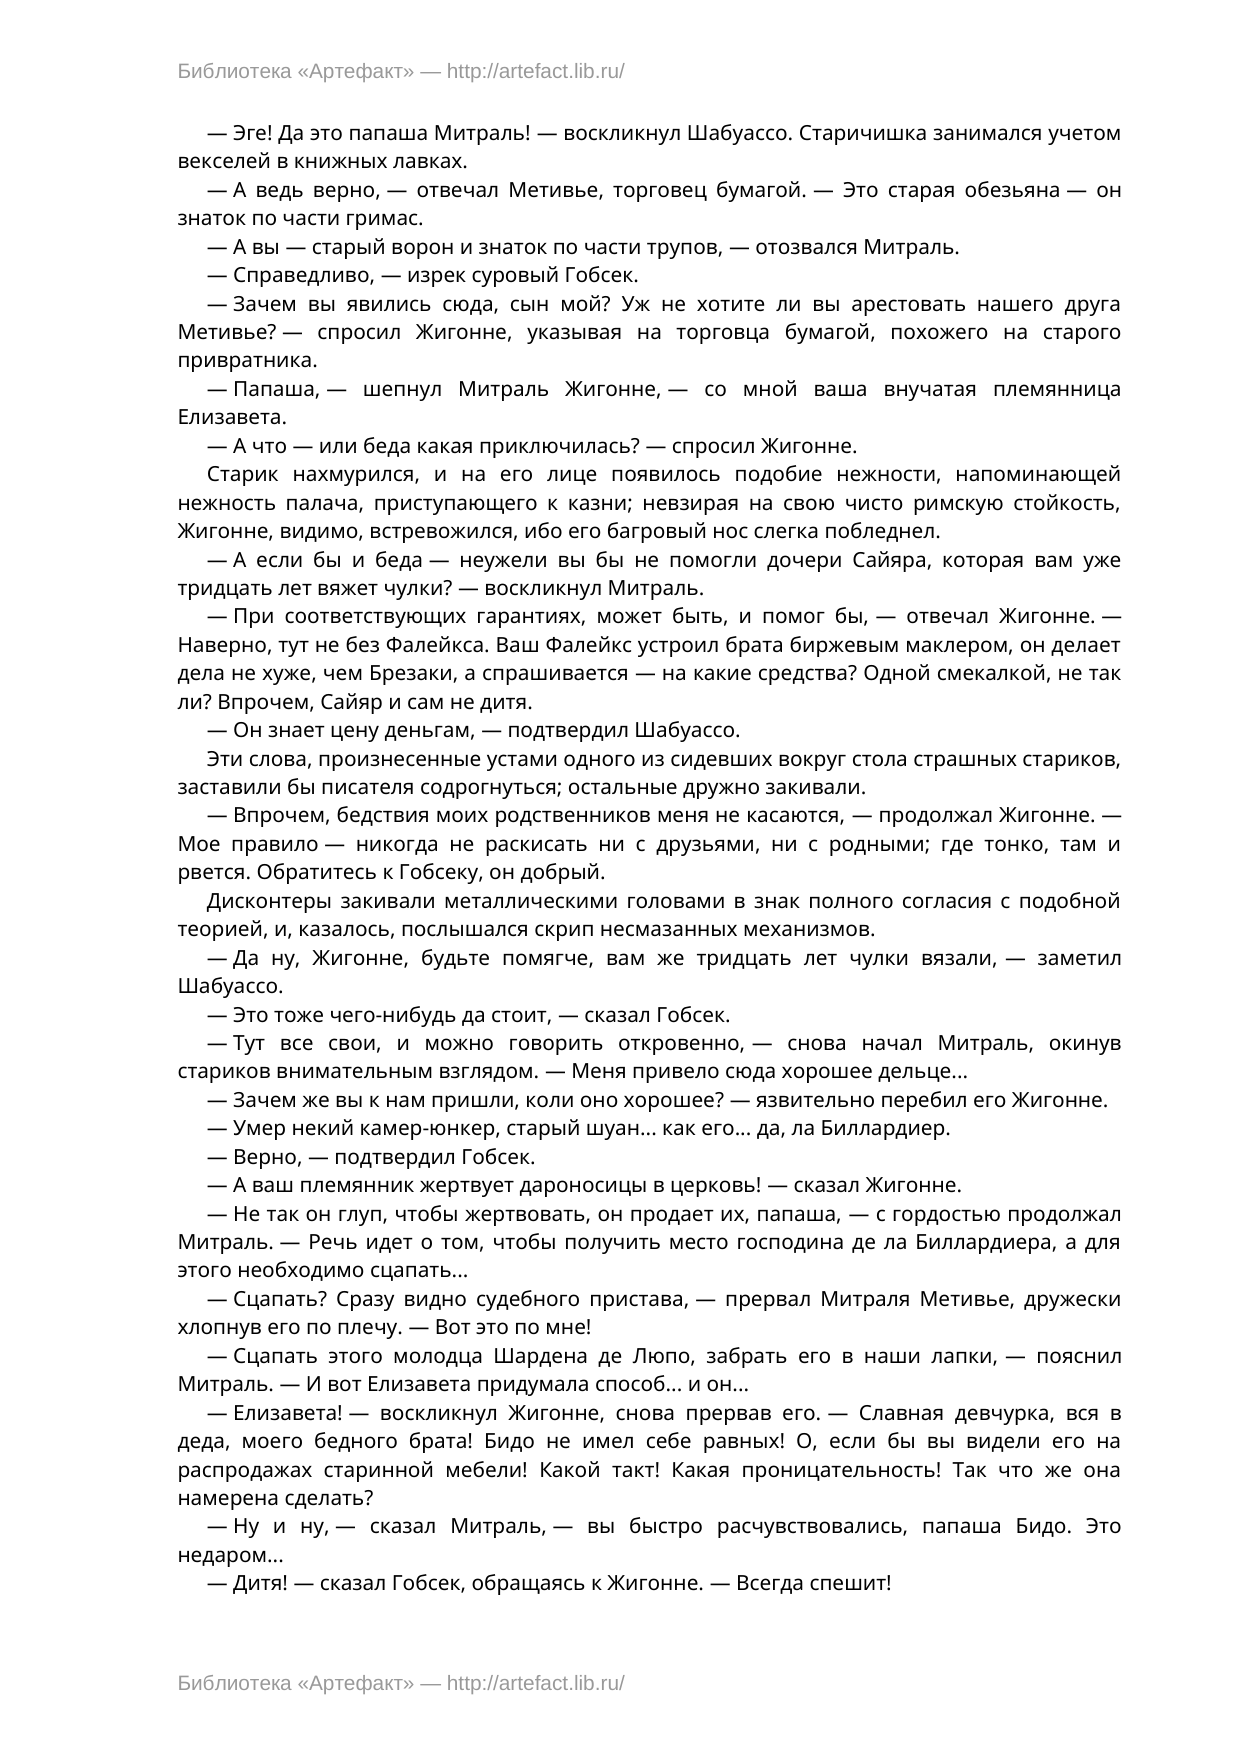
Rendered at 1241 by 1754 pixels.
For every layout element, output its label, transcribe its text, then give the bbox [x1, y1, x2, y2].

text — Сцапать этого молодца Шардена де Люпо, забрать его в наши лапки, — пояснил Митраль. — И вот Елизавета придумала способ... и он... [177, 1341, 1122, 1398]
text — А ведь верно, — отвечал Метивье, торговец бумагой. — Это старая обезьяна — он знаток по части гримас. [177, 175, 1122, 232]
text — Сцапать? Сразу видно судебного пристава, — прервал Митраля Метивье, дружески хлопнув его по плечу. — Вот это по мне! [177, 1284, 1122, 1341]
text — Зачем вы явились сюда, сын мой? Уж не хотите ли вы арестовать нашего друга Метивье? — спросил Жигонне, указывая на торговца бумагой, похожего на старого привратника. [177, 289, 1122, 374]
text Эти слова, произнесенные устами одного из сидевших вокруг стола страшных стариков, заставили бы писателя содрогнуться; остальные дружно закивали. [177, 744, 1122, 801]
text — Справедливо, — изрек суровый Гобсек. [177, 260, 1122, 289]
text — Это тоже чего-нибудь да стоит, — сказал Гобсек. [177, 1000, 1122, 1028]
text — Эге! Да это папаша Митраль! — воскликнул Шабуассо. Старичишка занимался учетом векселей в книжных лавках. [177, 118, 1122, 175]
text — Да ну, Жигонне, будьте помягче, вам же тридцать лет чулки вязали, — заметил Шабуассо. [177, 943, 1122, 1000]
text — А вы — старый ворон и знаток по части трупов, — отозвался Митраль. [177, 232, 1122, 260]
text — Верно, — подтвердил Гобсек. [177, 1142, 1122, 1170]
text — Папаша, — шепнул Митраль Жигонне, — со мной ваша внучатая племянница Елизавета. [177, 374, 1122, 431]
text — А если бы и беда — неужели вы бы не помогли дочери Сайяра, которая вам уже тридцать лет вяжет чулки? — воскликнул Митраль. [177, 545, 1122, 602]
text — Зачем же вы к нам пришли, коли оно хорошее? — язвительно перебил его Жигонне. [177, 1085, 1122, 1113]
text Дисконтеры закивали металлическими головами в знак полного согласия с подобной теорией, и, казалось, послышался скрип несмазанных механизмов. [177, 886, 1122, 943]
text — Он знает цену деньгам, — подтвердил Шабуассо. [177, 715, 1122, 744]
text — Дитя! — сказал Гобсек, обращаясь к Жигонне. — Всегда спешит! [177, 1568, 1122, 1597]
text — Ну и ну, — сказал Митраль, — вы быстро расчувствовались, папаша Бидо. Это недаром... [177, 1512, 1122, 1568]
text Старик нахмурился, и на его лице появилось подобие нежности, напоминающей нежность палача, приступающего к казни; невзирая на свою чисто римскую стойкость, Жигонне, видимо, встревожился, ибо его багровый нос слегка побледнел. [177, 459, 1122, 545]
text — Тут все свои, и можно говорить откровенно, — снова начал Митраль, окинув стариков внимательным взглядом. — Меня привело сюда хорошее дельце... [177, 1028, 1122, 1085]
text — Умер некий камер-юнкер, старый шуан... как его... да, ла Биллардиер. [177, 1113, 1122, 1142]
text — Елизавета! — воскликнул Жигонне, снова прервав его. — Славная девчурка, вся в деда, моего бедного брата! Бидо не имел себе равных! О, если бы вы видели его на распродажах старинной мебели! Какой такт! Какая проницательность! Так что же она намерена сделать? [177, 1398, 1122, 1512]
text — А ваш племянник жертвует дароносицы в церковь! — сказал Жигонне. [177, 1170, 1122, 1199]
text — При соответствующих гарантиях, может быть, и помог бы, — отвечал Жигонне. — Наверно, тут не без Фалейкса. Ваш Фалейкс устроил брата биржевым маклером, он делает дела не хуже, чем Брезаки, а спрашивается — на какие средства? Одной смекалкой, не так ли? Впрочем, Сайяр и сам не дитя. [177, 602, 1122, 715]
text — А что — или беда какая приключилась? — спросил Жигонне. [177, 431, 1122, 459]
text — Не так он глуп, чтобы жертвовать, он продает их, папаша, — с гордостью продолжал Митраль. — Речь идет о том, чтобы получить место господина де ла Биллардиера, а для этого необходимо сцапать... [177, 1199, 1122, 1284]
text — Впрочем, бедствия моих родственников меня не касаются, — продолжал Жигонне. — Мое правило — никогда не раскисать ни с друзьями, ни с родными; где тонко, там и рвется. Обратитесь к Гобсеку, он добрый. [177, 801, 1122, 886]
